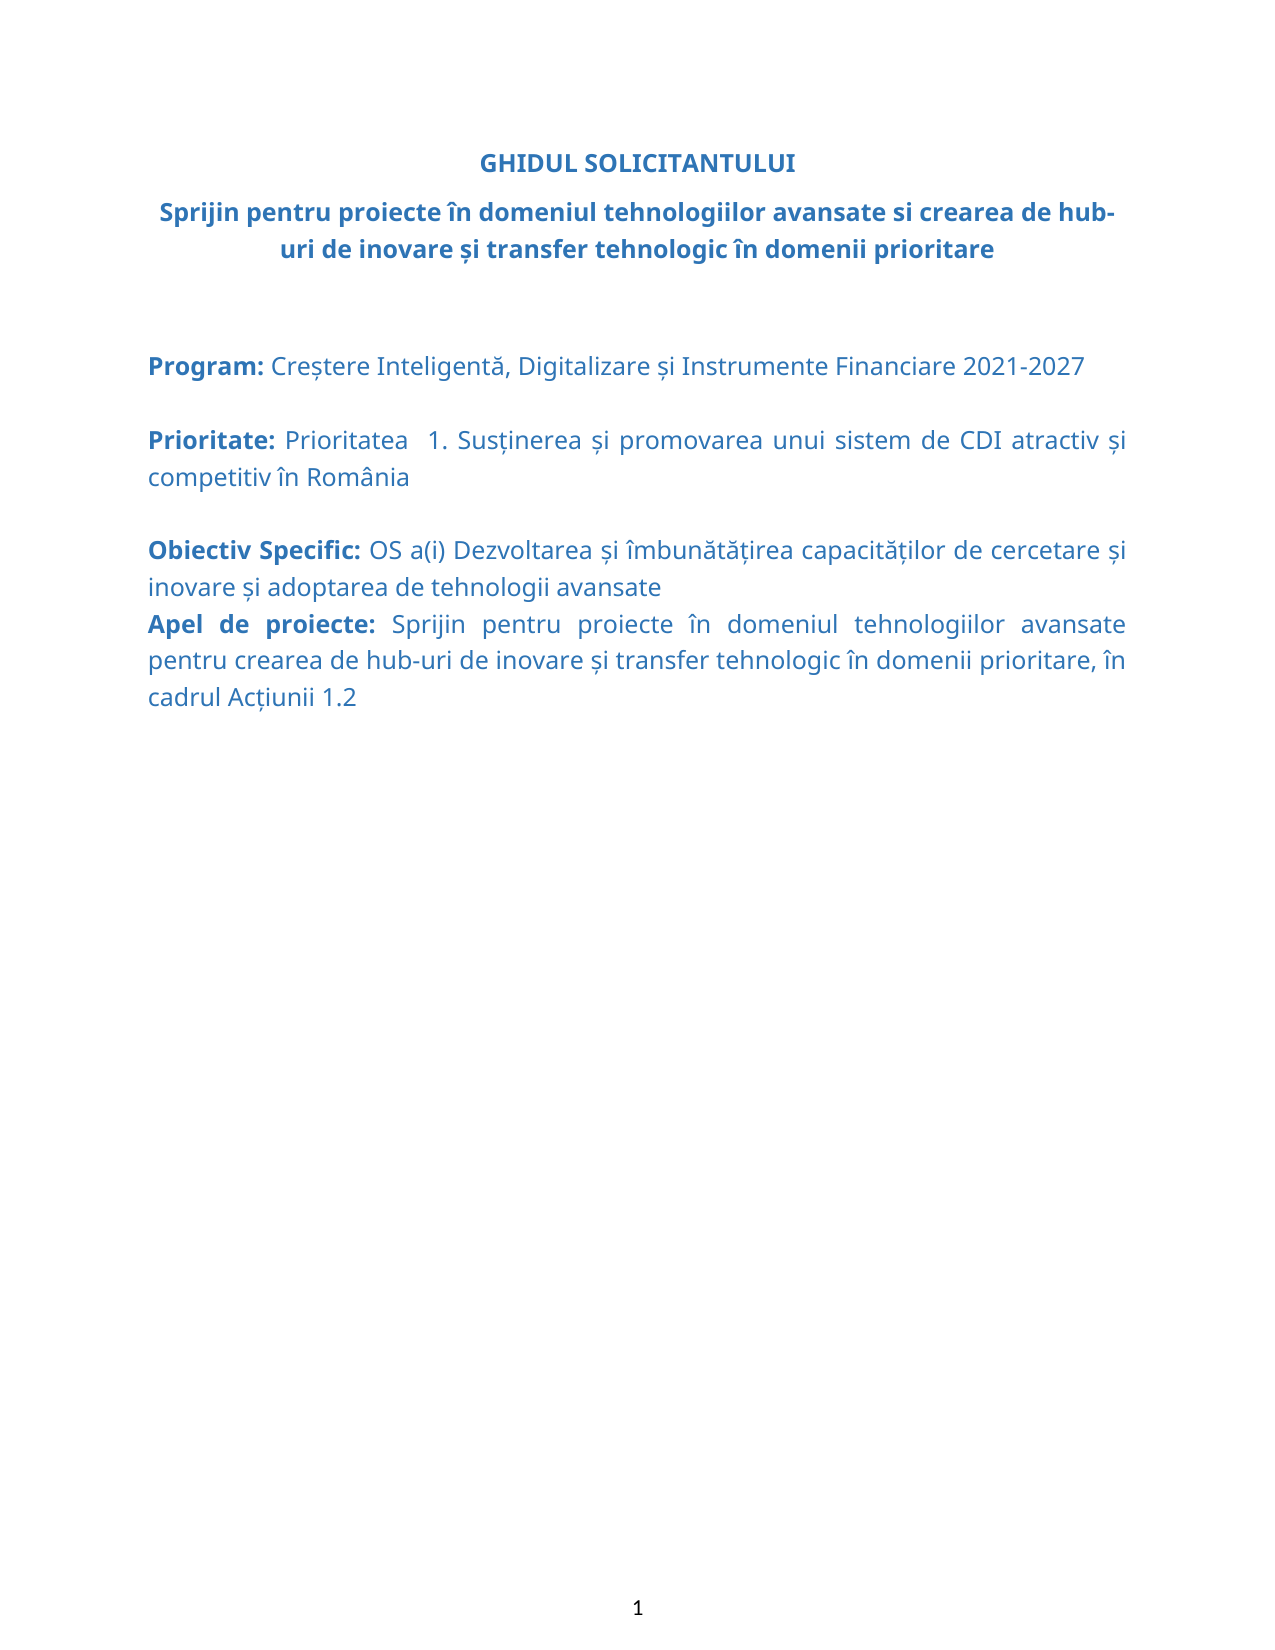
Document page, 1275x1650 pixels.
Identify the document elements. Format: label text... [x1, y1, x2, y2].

text Prioritate: Prioritatea 1. Susținerea și promovarea unui sistem de CDI atractiv și competitiv în România [148, 422, 1127, 493]
text Sprijin pentru proiecte în domeniul tehnologiilor avansate si crearea de hub-uri de inovare și transfer tehnologic în domenii prioritare [148, 195, 1127, 266]
text Program: Creștere Inteligentă, Digitalizare și Instrumente Financiare 2021-2027 [148, 349, 1127, 383]
text Apel de proiecte: Sprijin pentru proiecte în domeniul tehnologiilor avansate pentru crearea de hub-uri de inovare și transfer tehnologic în domenii prioritare, în cadrul Acțiunii 1.2 [148, 606, 1127, 714]
text GHIDUL SOLICITANTULUI [148, 145, 1127, 179]
text Obiectiv Specific: OS a(i) Dezvoltarea și îmbunătățirea capacităților de cercetare și inovare și adoptarea de tehnologii avansate [148, 533, 1127, 603]
